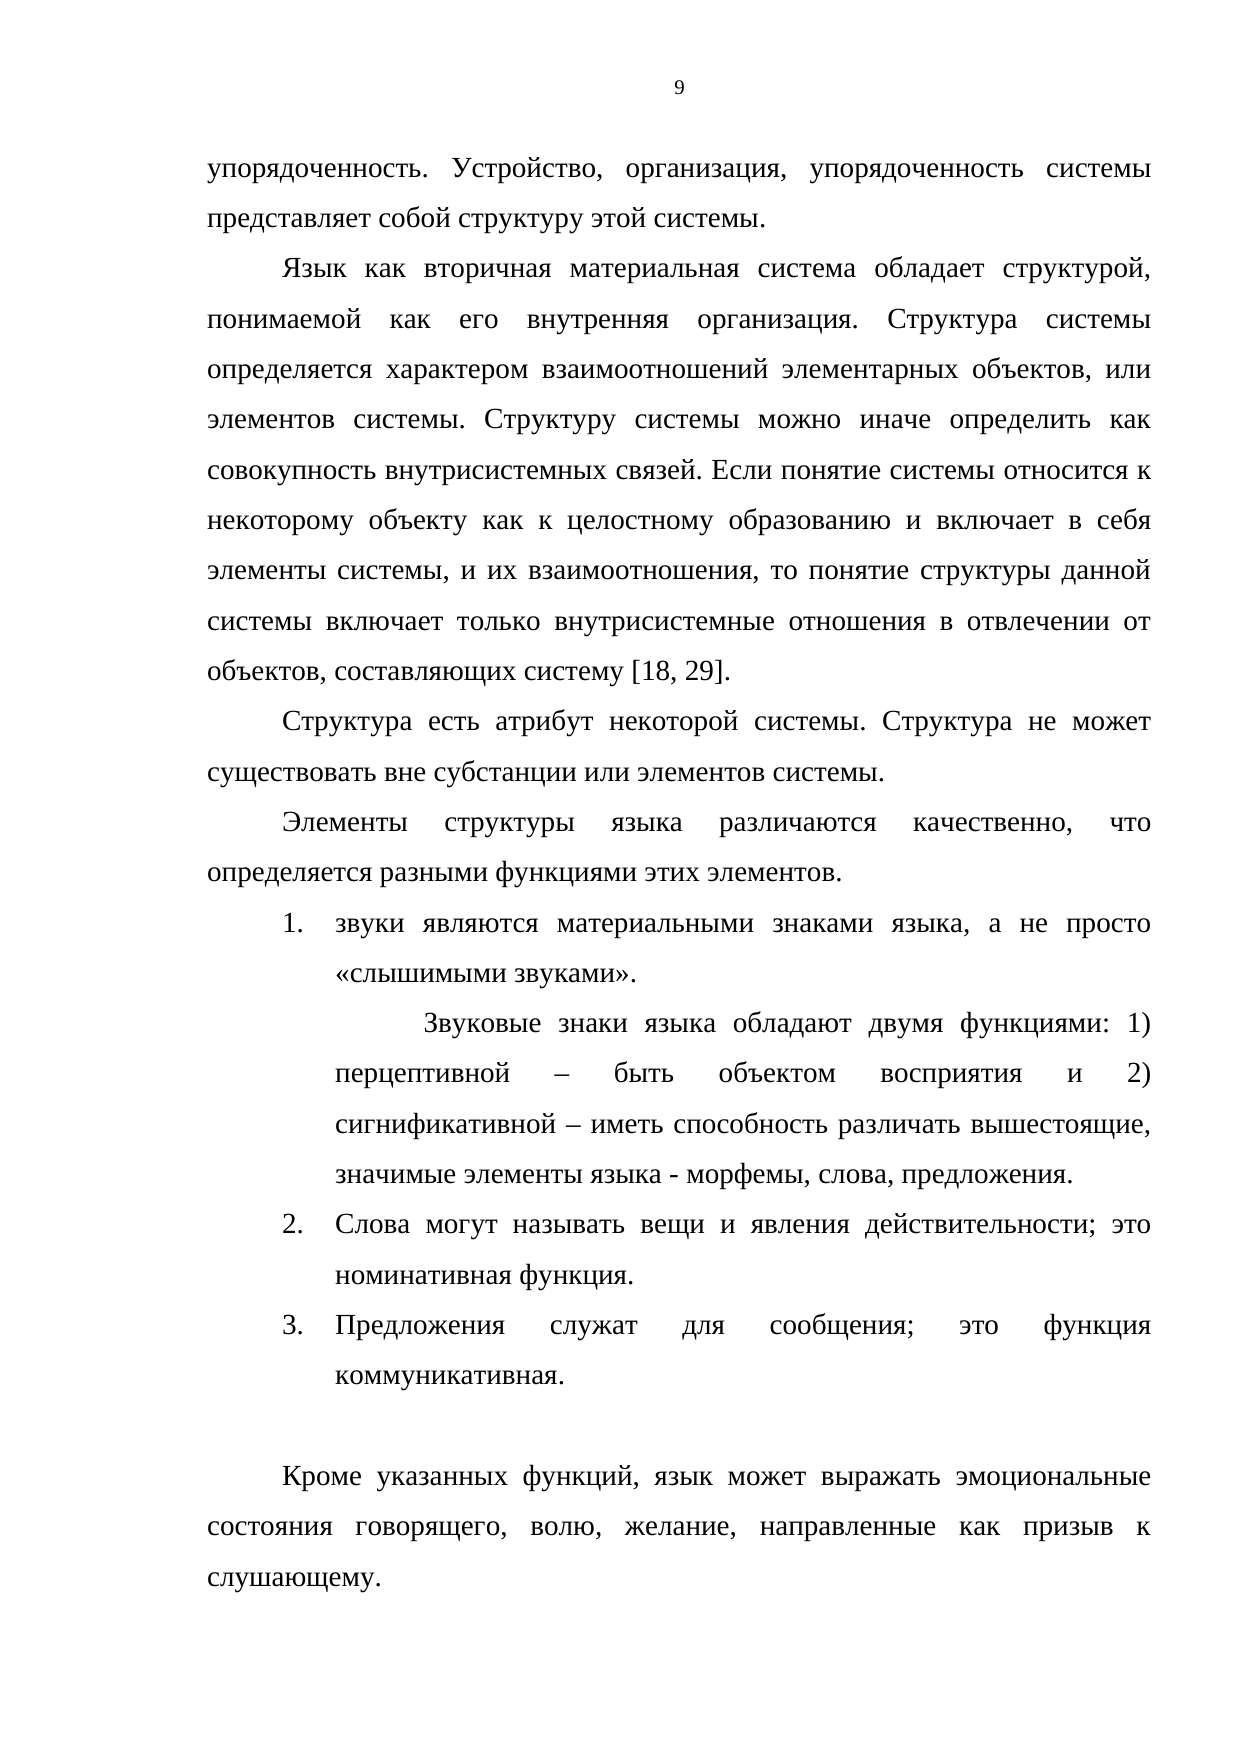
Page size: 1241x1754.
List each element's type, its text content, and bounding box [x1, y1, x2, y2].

list Слова могут называть вещи и явления действительности; это номинативная функция. [282, 1207, 1152, 1290]
list звуки являются материальными знаками языка, а не просто «слышимыми звуками». [282, 905, 1152, 988]
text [207, 150, 1152, 234]
text Структура есть атрибут некоторой системы. Структура не может существовать вне субстанции или элементов системы. [207, 703, 1152, 787]
text Элементы структуры языка различаются качественно, что определяется разными функциями этих элементов. [207, 804, 1152, 888]
text Язык как вторичная материальная система обладает структурой, понимаемой как его внутренняя организация. Структура системы определяется характером взаимоотношений элементарных объектов, или элементов системы. Структуру системы можно иначе определить как совокупность внутрисистемных связей. Если понятие системы относится к некоторому объекту как к целостному образованию и включает в себя элементы системы, и их взаимоотношения, то понятие структуры данной системы включает только внутрисистемные отношения в отвлечении от объектов, составляющих систему [18, 29]. [207, 251, 1152, 687]
text Звуковые знаки языка обладают двумя функциями: 1) перцептивной – быть объектом восприятия и 2) сигнификативной – иметь способность различать вышестоящие, значимые элементы языка - морфемы, слова, предложения. [335, 1005, 1152, 1190]
list Предложения служат для сообщения; это функция коммуникативная. [282, 1307, 1152, 1391]
text Кроме указанных функций, язык может выражать эмоциональные состояния говорящего, волю, желание, направленные как призыв к слушающему. [207, 1458, 1152, 1592]
